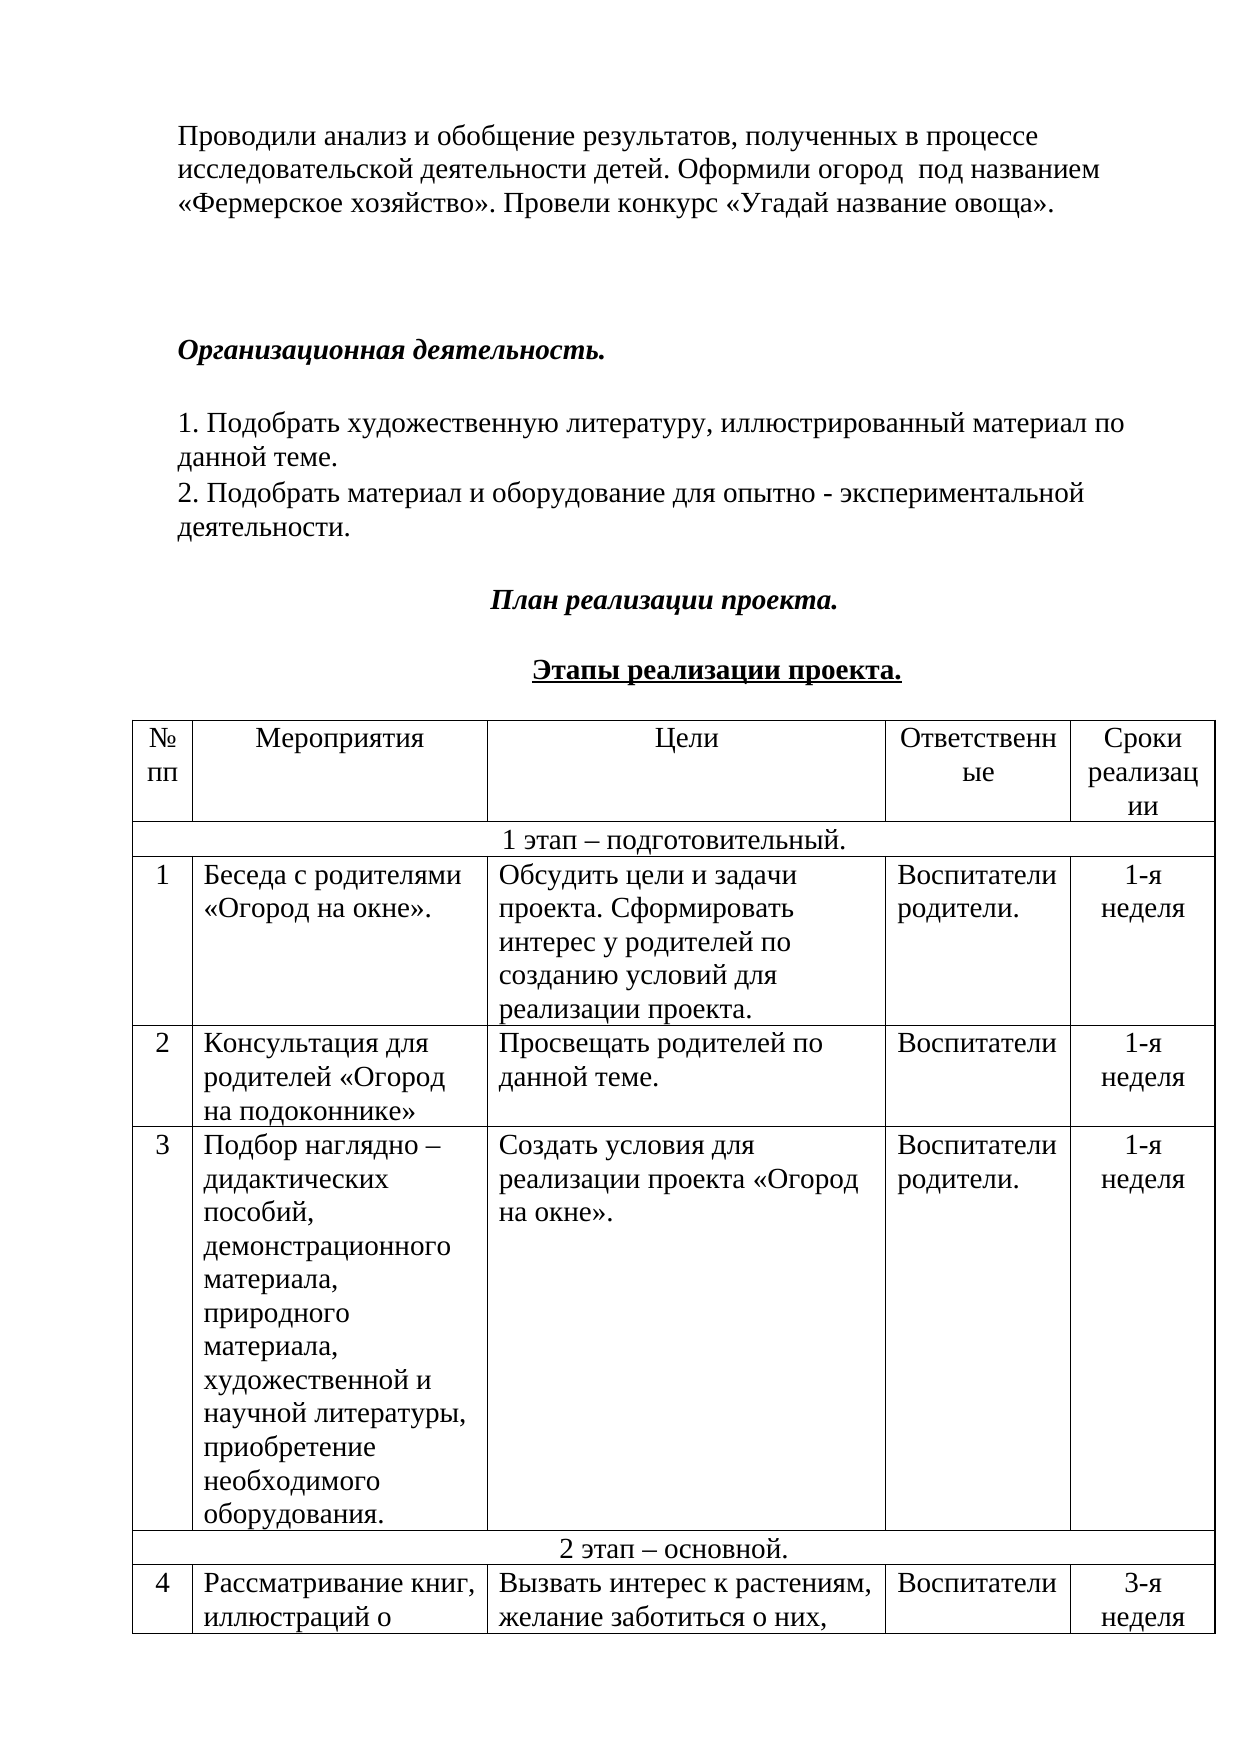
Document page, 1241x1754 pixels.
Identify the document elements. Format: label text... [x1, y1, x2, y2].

table_cell Воспитатели [886, 1026, 1070, 1126]
table_header № пп [133, 721, 192, 821]
table_cell 1-я неделя [1071, 1127, 1214, 1530]
table_cell Подбор наглядно – дидактических пособий, демонстрационного материала, природного материала, художественной и научной литературы, приобретение необходимого оборудования. [193, 1127, 487, 1530]
table_header Цели [488, 721, 885, 821]
text План реализации проекта. [177, 582, 1152, 616]
table_cell Обсудить цели и задачи проекта. Сформировать интерес у родителей по созданию условий для реализации проекта. [488, 857, 885, 1024]
table_header Ответственные [886, 721, 1070, 821]
table_cell 1-я неделя [1071, 1026, 1214, 1126]
table_cell 2 этап – основной. [133, 1531, 1214, 1564]
table_cell Воспитатели родители. [886, 1127, 1070, 1530]
table_cell Беседа с родителями «Огород на окне». [193, 857, 487, 1024]
table_cell Просвещать родителей по данной теме. [488, 1026, 885, 1126]
table_cell Создать условия для реализации проекта «Огород на окне». [488, 1127, 885, 1530]
table_cell 1-я неделя [1071, 857, 1214, 1024]
text 2. Подобрать материал и оборудование для опытно - экспериментальной деятельности. [177, 475, 1152, 542]
table_header Сроки реализации [1071, 721, 1214, 821]
table_cell 3-я неделя [1071, 1565, 1214, 1632]
table_cell 3 [133, 1127, 192, 1530]
text Организационная деятельность. [177, 332, 1152, 365]
table_cell Воспитатели родители. [886, 857, 1070, 1024]
text Проводили анализ и обобщение результатов, полученных в процессе исследовательской деятельности детей. Оформили огород под названием «Фермерское хозяйство». Провели конкурс «Угадай название овоща». [177, 118, 1152, 219]
table_header Мероприятия [193, 721, 487, 821]
table_cell 2 [133, 1026, 192, 1126]
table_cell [488, 1565, 885, 1632]
text 1. Подобрать художественную литературу, иллюстрированный материал по данной теме. [177, 405, 1152, 472]
list Этапы реализации проекта. [282, 652, 1152, 686]
table_cell 1 [133, 857, 192, 1024]
table_cell Консультация для родителей «Огород на подоконнике» [193, 1026, 487, 1126]
table_cell Воспитатели [886, 1565, 1070, 1632]
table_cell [193, 1565, 487, 1632]
table_cell 4 [133, 1565, 192, 1632]
table_cell 1 этап – подготовительный. [133, 822, 1214, 856]
